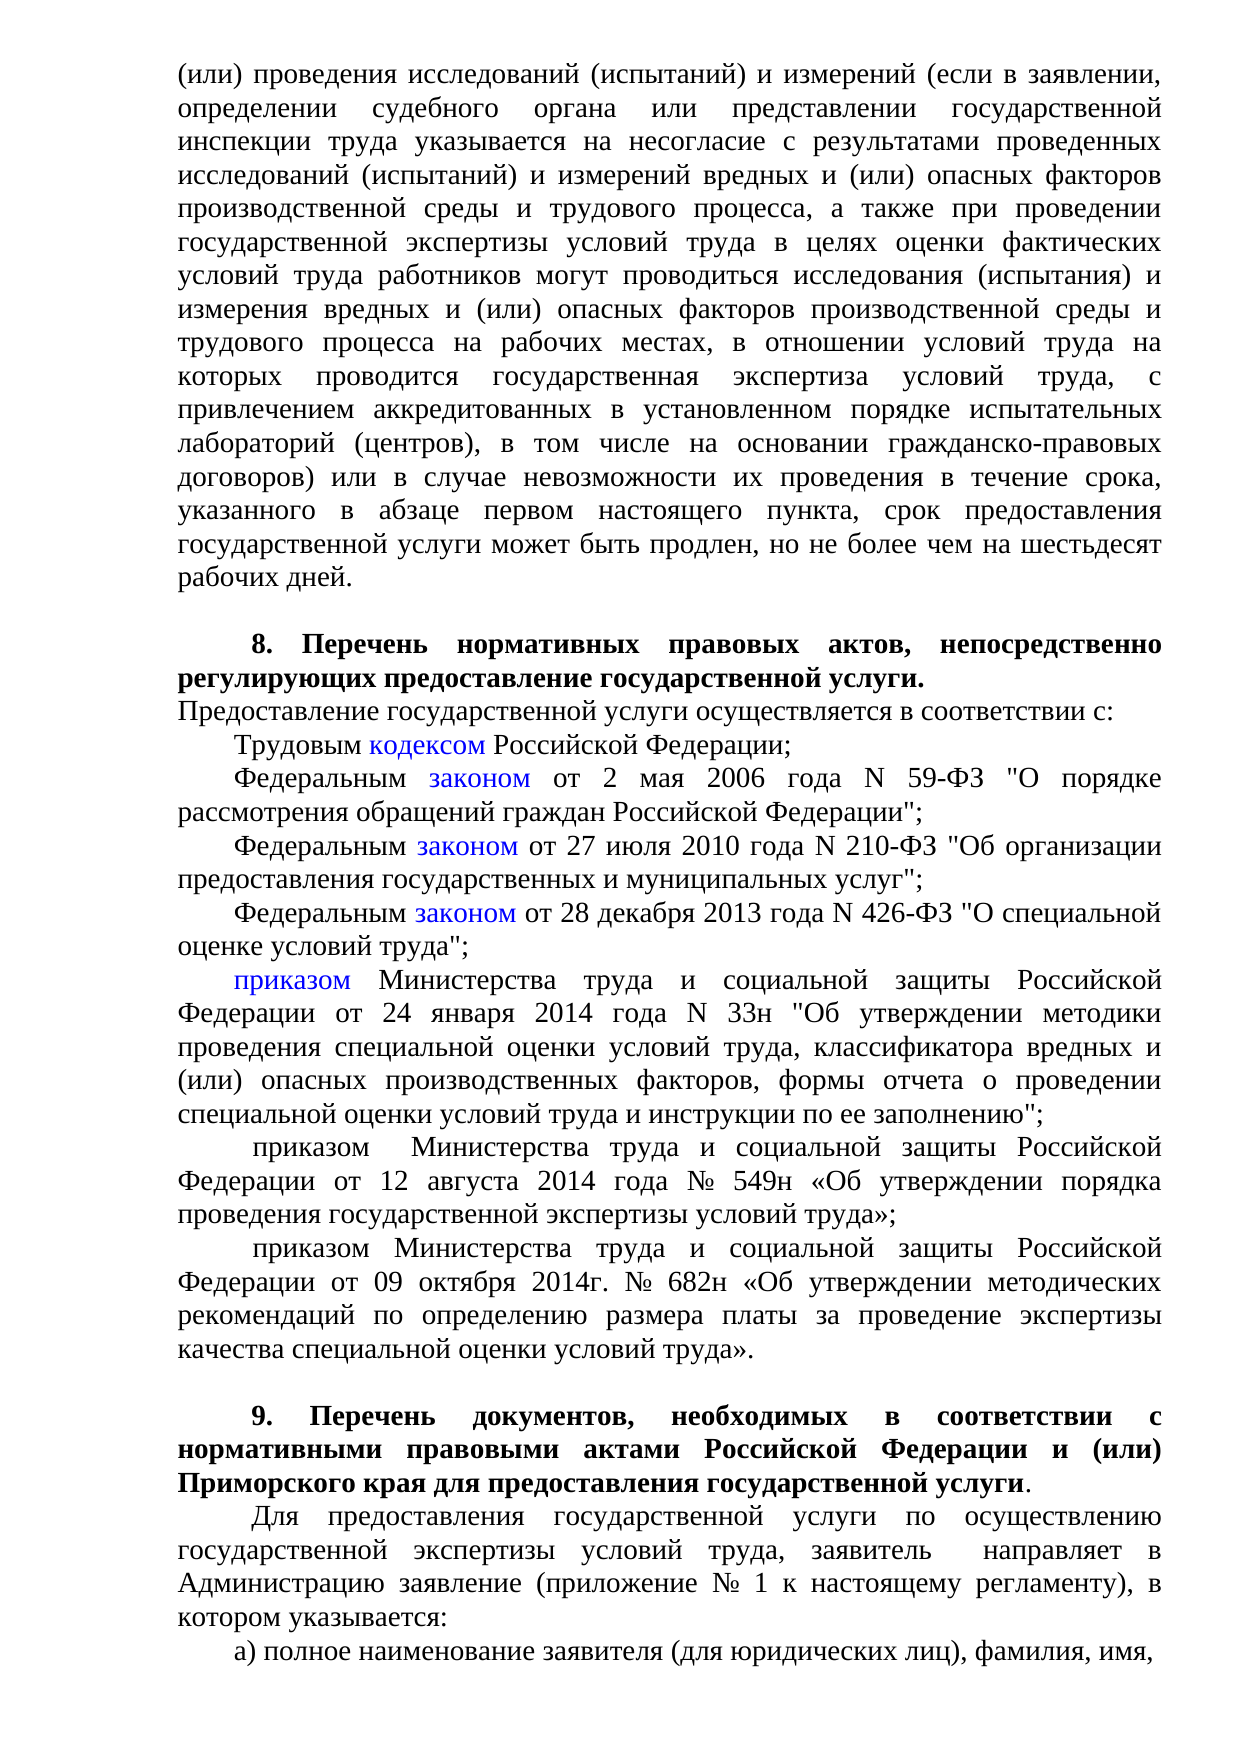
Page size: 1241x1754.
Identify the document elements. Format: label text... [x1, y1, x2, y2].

text Трудовым кодексом Российской Федерации; [177, 727, 1162, 761]
text (или) проведения исследований (испытаний) и измерений (если в заявлении, определении судебного органа или представлении государственной инспекции труда указывается на несогласие с результатами проведенных исследований (испытаний) и измерений вредных и (или) опасных факторов производственной среды и трудового процесса, а также при проведении государственной экспертизы условий труда в целях оценки фактических условий труда работников могут проводиться исследования (испытания) и измерения вредных и (или) опасных факторов производственной среды и трудового процесса на рабочих местах, в отношении условий труда на которых проводится государственная экспертиза условий труда, с привлечением аккредитованных в установленном порядке испытательных лабораторий (центров), в том числе на основании гражданско-правовых договоров) или в случае невозможности их проведения в течение срока, указанного в абзаце первом настоящего пункта, срок предоставления государственной услуги может быть продлен, но не более чем на шестьдесят рабочих дней. [177, 56, 1162, 593]
text 8. Перечень нормативных правовых актов, непосредственно регулирующих предоставление государственной услуги. [177, 626, 1162, 693]
text Предоставление государственной услуги осуществляется в соответствии с: [177, 693, 1162, 727]
text приказом Министерства труда и социальной защиты Российской Федерации от 09 октября 2014г. № 682н «Об утверждении методических рекомендаций по определению размера платы за проведение экспертизы качества специальной оценки условий труда». [177, 1230, 1162, 1364]
text а) полное наименование заявителя (для юридических лиц), фамилия, имя, [177, 1633, 1162, 1666]
text 9. Перечень документов, необходимых в соответствии с нормативными правовыми актами Российской Федерации и (или) Приморского края для предоставления государственной услуги. [177, 1398, 1162, 1498]
text Федеральным законом от 27 июля 2010 года N 210-ФЗ "Об организации предоставления государственных и муниципальных услуг"; [177, 828, 1162, 895]
text Для предоставления государственной услуги по осуществлению государственной экспертизы условий труда, заявитель направляет в Администрацию заявление (приложение № 1 к настоящему регламенту), в котором указывается: [177, 1498, 1162, 1633]
text Федеральным законом от 28 декабря 2013 года N 426-ФЗ "О специальной оценке условий труда"; [177, 895, 1162, 962]
text приказом Министерства труда и социальной защиты Российской Федерации от 24 января 2014 года N 33н "Об утверждении методики проведения специальной оценки условий труда, классификатора вредных и (или) опасных производственных факторов, формы отчета о проведении специальной оценки условий труда и инструкции по ее заполнению"; [177, 962, 1162, 1129]
text приказом Министерства труда и социальной защиты Российской Федерации от 12 августа 2014 года № 549н «Об утверждении порядка проведения государственной экспертизы условий труда»; [177, 1129, 1162, 1230]
text Федеральным законом от 2 мая 2006 года N 59-ФЗ "О порядке рассмотрения обращений граждан Российской Федерации"; [177, 761, 1162, 828]
